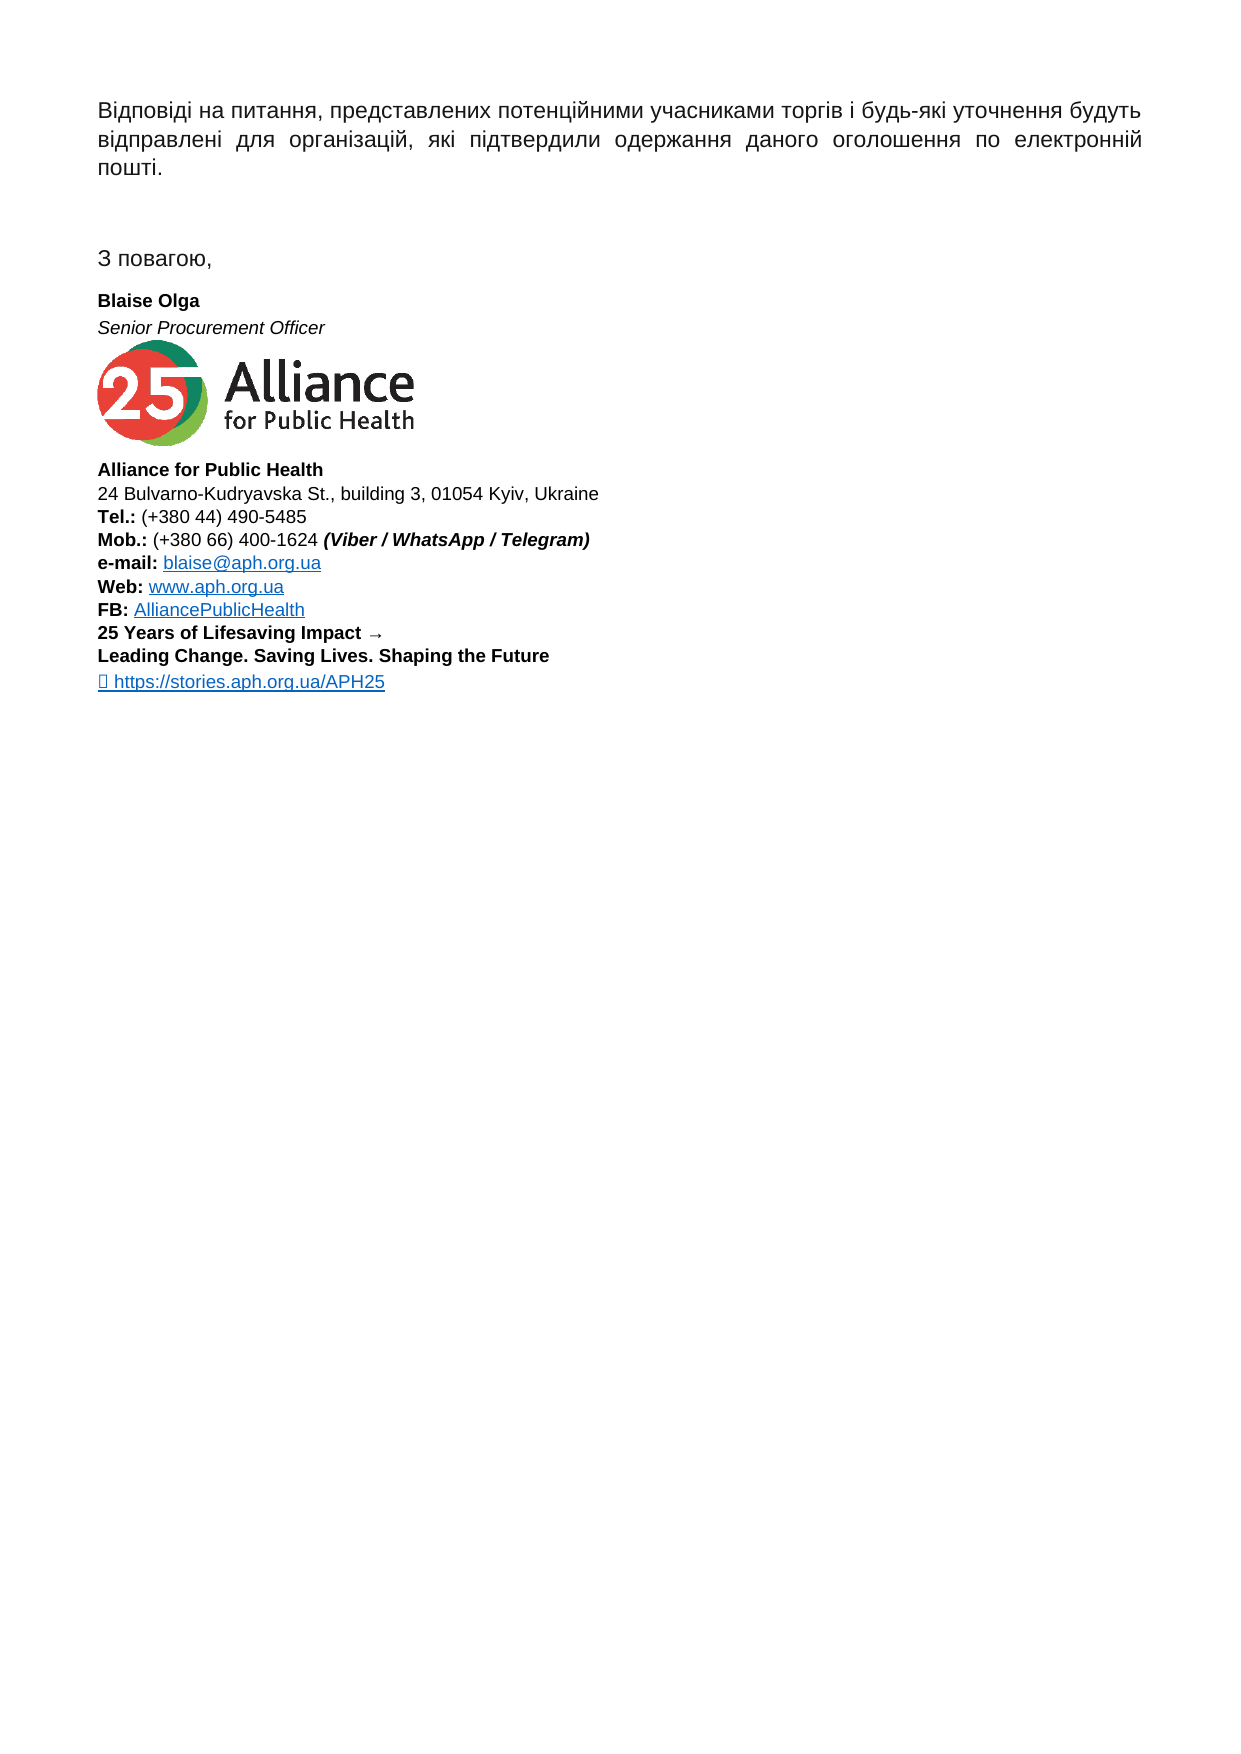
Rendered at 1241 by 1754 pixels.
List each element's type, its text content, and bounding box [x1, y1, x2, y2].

text Відповіді на питання, представлених потенційними учасниками торгів і будь-які уточнення будуть відправлені для організацій, які підтвердили одержання даного оголошення по електронній пошті. [97, 97, 1143, 181]
text Senior Procurement Officer [97, 317, 1143, 339]
text З повагою, [97, 244, 1143, 271]
text 25 Years of Lifesaving Impact → Leading Change. Saving Lives. Shaping the Future 🔗 https://stories.aph.org.ua/APH25 [97, 622, 1143, 694]
text 24 Bulvarno-Kudryavska St., building 3, 01054 Kyiv, Ukraine Tel.: (+380 44) 490-5485 Mob.: (+380 66) 400-1624 (Viber / WhatsApp / Telegram) [97, 482, 1143, 551]
picture [97, 340, 414, 446]
text e-mail: blaise@aph.org.ua Web: www.aph.org.ua [97, 552, 1143, 597]
text FB: AlliancePublicHealth [97, 599, 1143, 620]
text Alliance for Public Health [97, 459, 1143, 481]
text Blaise Olga [97, 290, 1143, 311]
